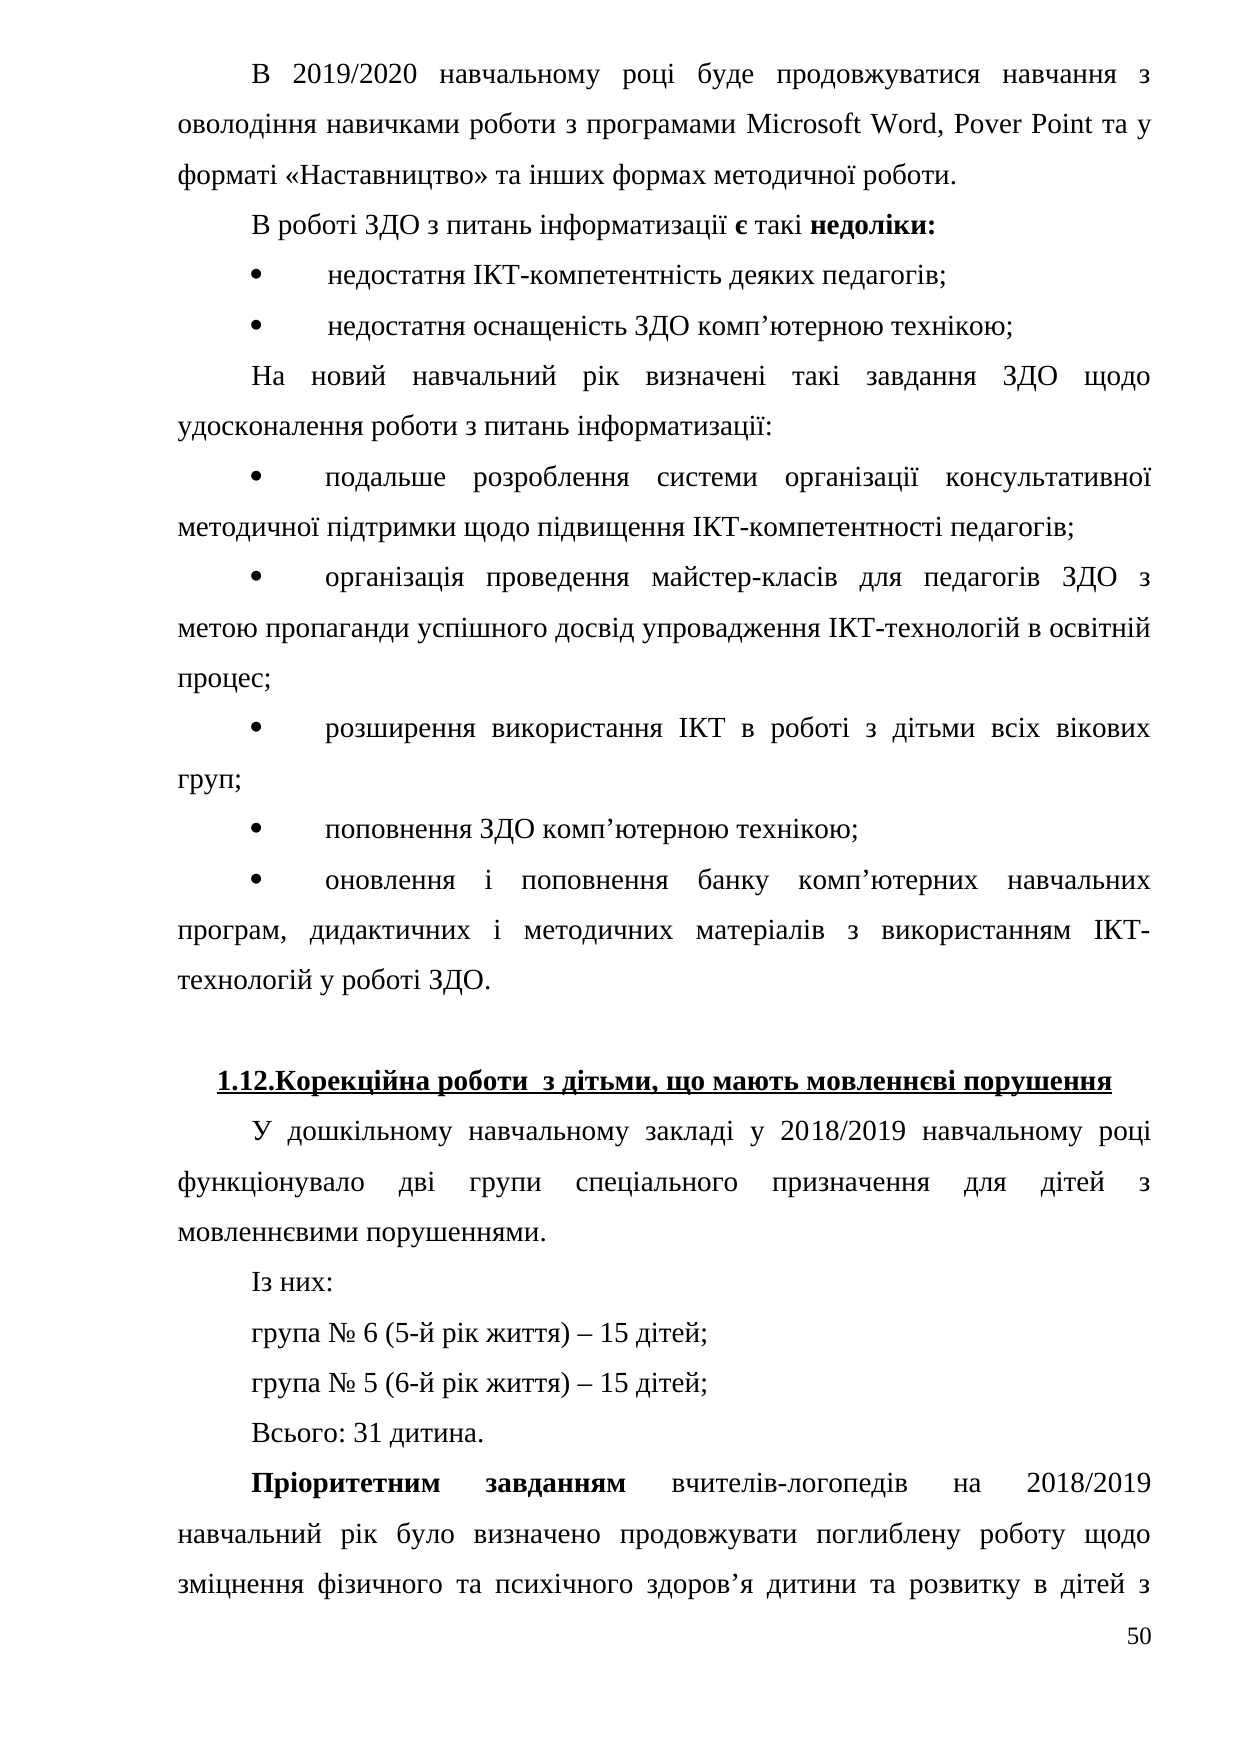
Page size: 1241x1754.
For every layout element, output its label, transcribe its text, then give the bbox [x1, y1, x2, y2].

list подальше розроблення системи організації консультативної методичної підтримки щодо підвищення ІКТ-компетентності педагогів; [177, 459, 1152, 543]
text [177, 1466, 1152, 1600]
list оновлення і поповнення банку комп’ютерних навчальних програм, дидактичних і методичних матеріалів з використанням ІКТ-технологій у роботі ЗДО. [177, 862, 1152, 996]
text Із них: [177, 1264, 1152, 1298]
text У дошкільному навчальному закладі у 2018/2019 навчальному році функціонувало дві групи спеціального призначення для дітей з мовленнєвими порушеннями. [177, 1113, 1152, 1248]
list організація проведення майстер-класів для педагогів ЗДО з метою пропаганди успішного досвід упровадження ІКТ-технологій в освітній процес; [177, 559, 1152, 694]
list поповнення ЗДО комп’ютерною технікою; [177, 811, 1152, 845]
text Всього: 31 дитина. [177, 1415, 1152, 1449]
list недостатня оснащеність ЗДО комп’ютерною технікою; [177, 308, 1152, 341]
text В 2019/2020 навчальному році буде продовжуватися навчання з оволодіння навичками роботи з програмами Microsoft Word, Pover Point та у форматі «Наставництво» та інших формах методичної роботи. [177, 56, 1152, 190]
text В роботі ЗДО з питань інформатизації є такі недоліки: [177, 207, 1152, 241]
text група № 5 (6-й рік життя) – 15 дітей; [177, 1365, 1152, 1398]
text 1.12.Корекційна роботи з дітьми, що мають мовленнєві порушення [177, 1063, 1152, 1097]
list недостатня ІКТ-компетентність деяких педагогів; [177, 257, 1152, 291]
text група № 6 (5-й рік життя) – 15 дітей; [177, 1315, 1152, 1348]
text На новий навчальний рік визначені такі завдання ЗДО щодо удосконалення роботи з питань інформатизації: [177, 358, 1152, 442]
list розширення використання ІКТ в роботі з дітьми всіх вікових груп; [177, 711, 1152, 794]
